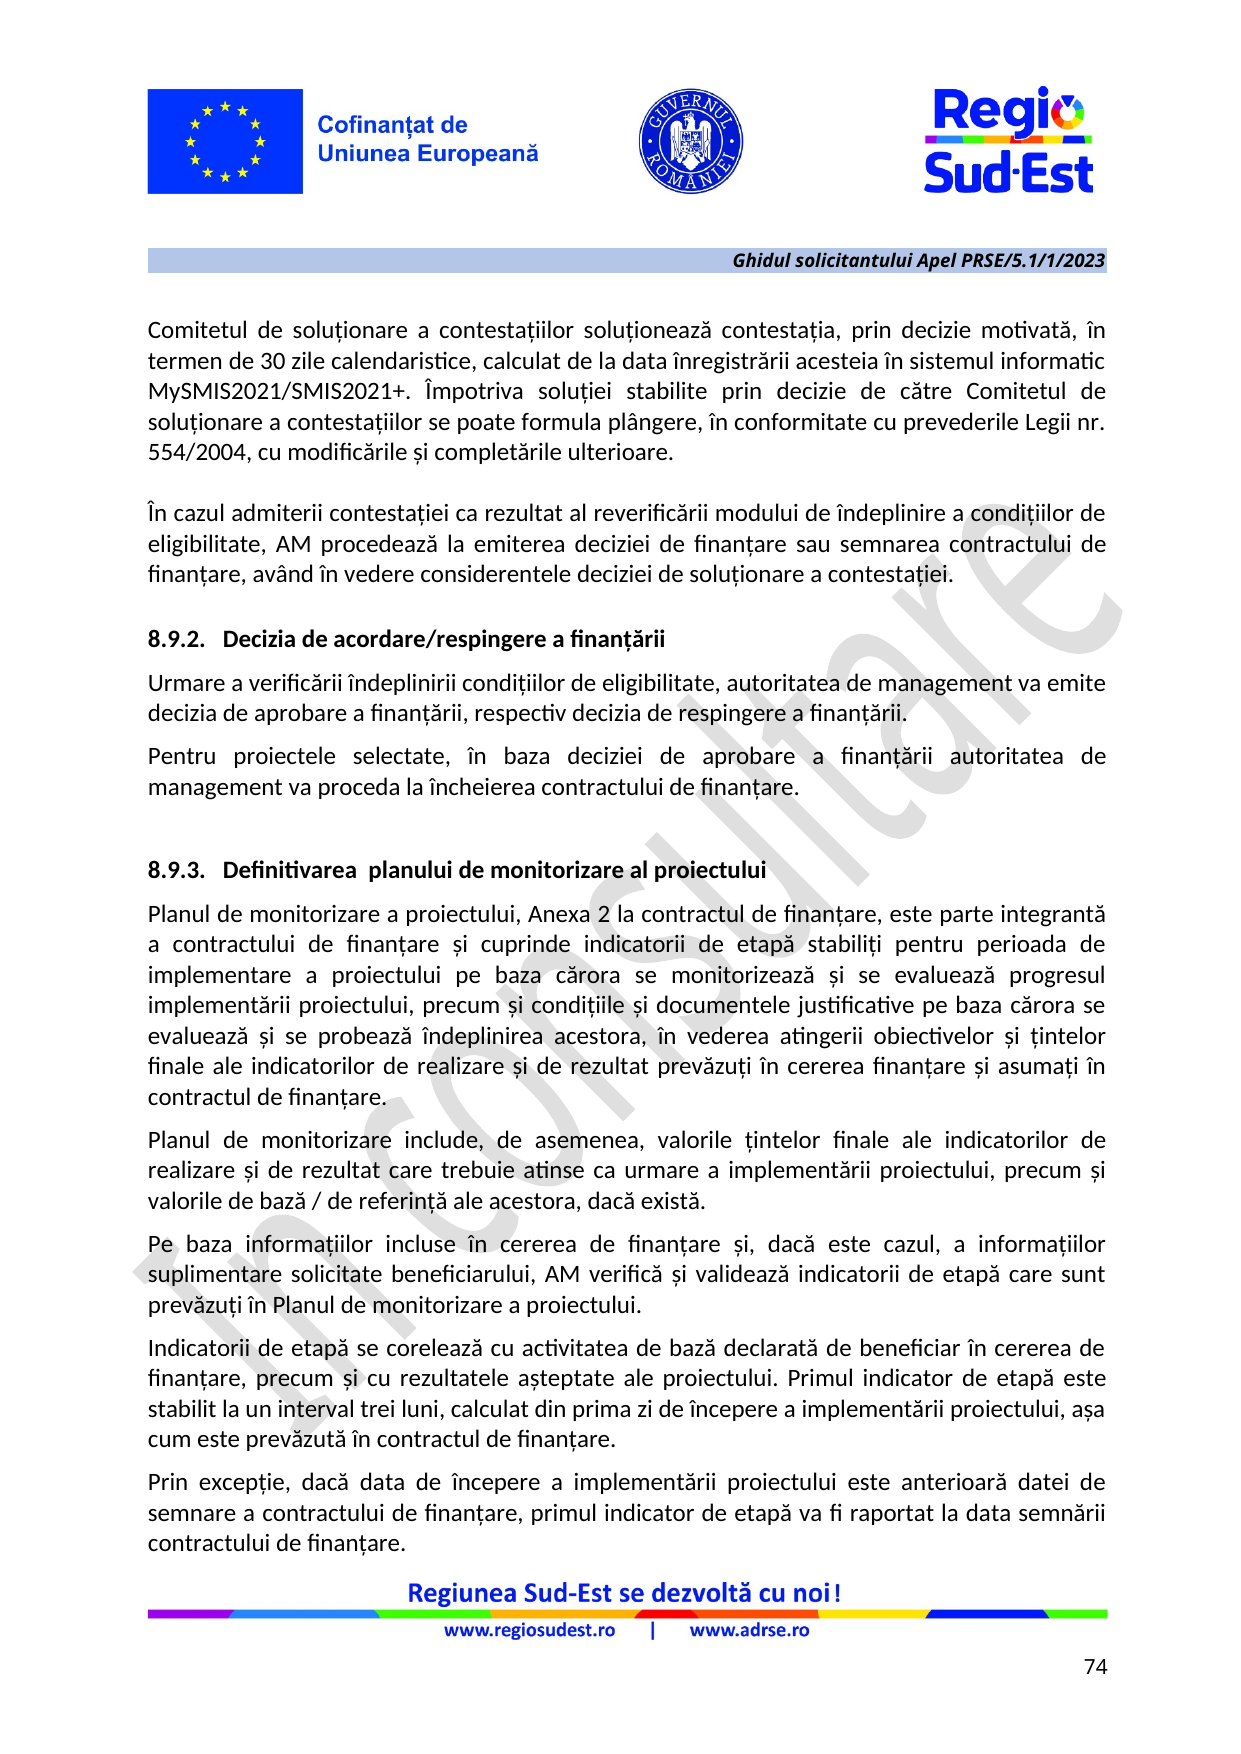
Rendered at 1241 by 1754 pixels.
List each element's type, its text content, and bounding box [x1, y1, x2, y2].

picture [147, 1582, 1108, 1640]
text Planul de monitorizare include, de asemenea, valorile țintelor finale ale indicatorilor de realizare și de rezultat care trebuie atinse ca urmare a implementării proiectului, precum și valorile de bază / de referință ale acestora, dacă există. [148, 1124, 1107, 1215]
picture [147, 86, 1093, 195]
text Pe baza informațiilor incluse în cererea de finanțare și, dacă este cazul, a informațiilor suplimentare solicitate beneficiarului, AM verifică și validează indicatorii de etapă care sunt prevăzuți în Planul de monitorizare a proiectului. [148, 1228, 1107, 1319]
text Planul de monitorizare a proiectului, Anexa 2 la contractul de finanțare, este parte integrantă a contractului de finanțare și cuprinde indicatorii de etapă stabiliți pentru perioada de implementare a proiectului pe baza cărora se monitorizează și se evaluează progresul implementării proiectului, precum și condițiile și documentele justificative pe baza cărora se evaluează și se probează îndeplinirea acestora, în vederea atingerii obiectivelor și țintelor finale ale indicatorilor de realizare și de rezultat prevăzuți în cererea finanțare și asumați în contractul de finanțare. [148, 898, 1107, 1111]
subtitle Decizia de acordare/respingere a finanțării [148, 624, 1107, 654]
text Urmare a verificării îndeplinirii condițiilor de eligibilitate, autoritatea de management va emite decizia de aprobare a finanțării, respectiv decizia de respingere a finanțării. [148, 667, 1107, 728]
text Comitetul de soluționare a contestațiilor soluționează contestația, prin decizie motivată, în termen de 30 zile calendaristice, calculat de la data înregistrării acesteia în sistemul informatic MySMIS2021/SMIS2021+. Împotriva soluției stabilite prin decizie de către Comitetul de soluționare a contestațiilor se poate formula plângere, în conformitate cu prevederile Legii nr. 554/2004, cu modificările și completările ulterioare. [148, 314, 1107, 467]
text Pentru proiectele selectate, în baza deciziei de aprobare a finanțării autoritatea de management va proceda la încheierea contractului de finanțare. [148, 740, 1107, 801]
subtitle Definitivarea planului de monitorizare al proiectului [148, 855, 1107, 885]
text În cazul admiterii contestației ca rezultat al reverificării modului de îndeplinire a condițiilor de eligibilitate, AM procedează la emiterea deciziei de finanțare sau semnarea contractului de finanțare, având în vedere considerentele deciziei de soluționare a contestației. [148, 497, 1107, 589]
text Prin excepție, dacă data de începere a implementării proiectului este anterioară datei de semnare a contractului de finanțare, primul indicator de etapă va fi raportat la data semnării contractului de finanțare. [148, 1467, 1107, 1558]
text Indicatorii de etapă se corelează cu activitatea de bază declarată de beneficiar în cererea de finanțare, precum și cu rezultatele așteptate ale proiectului. Primul indicator de etapă este stabilit la un interval trei luni, calculat din prima zi de începere a implementării proiectului, așa cum este prevăzută în contractul de finanțare. [148, 1332, 1107, 1454]
